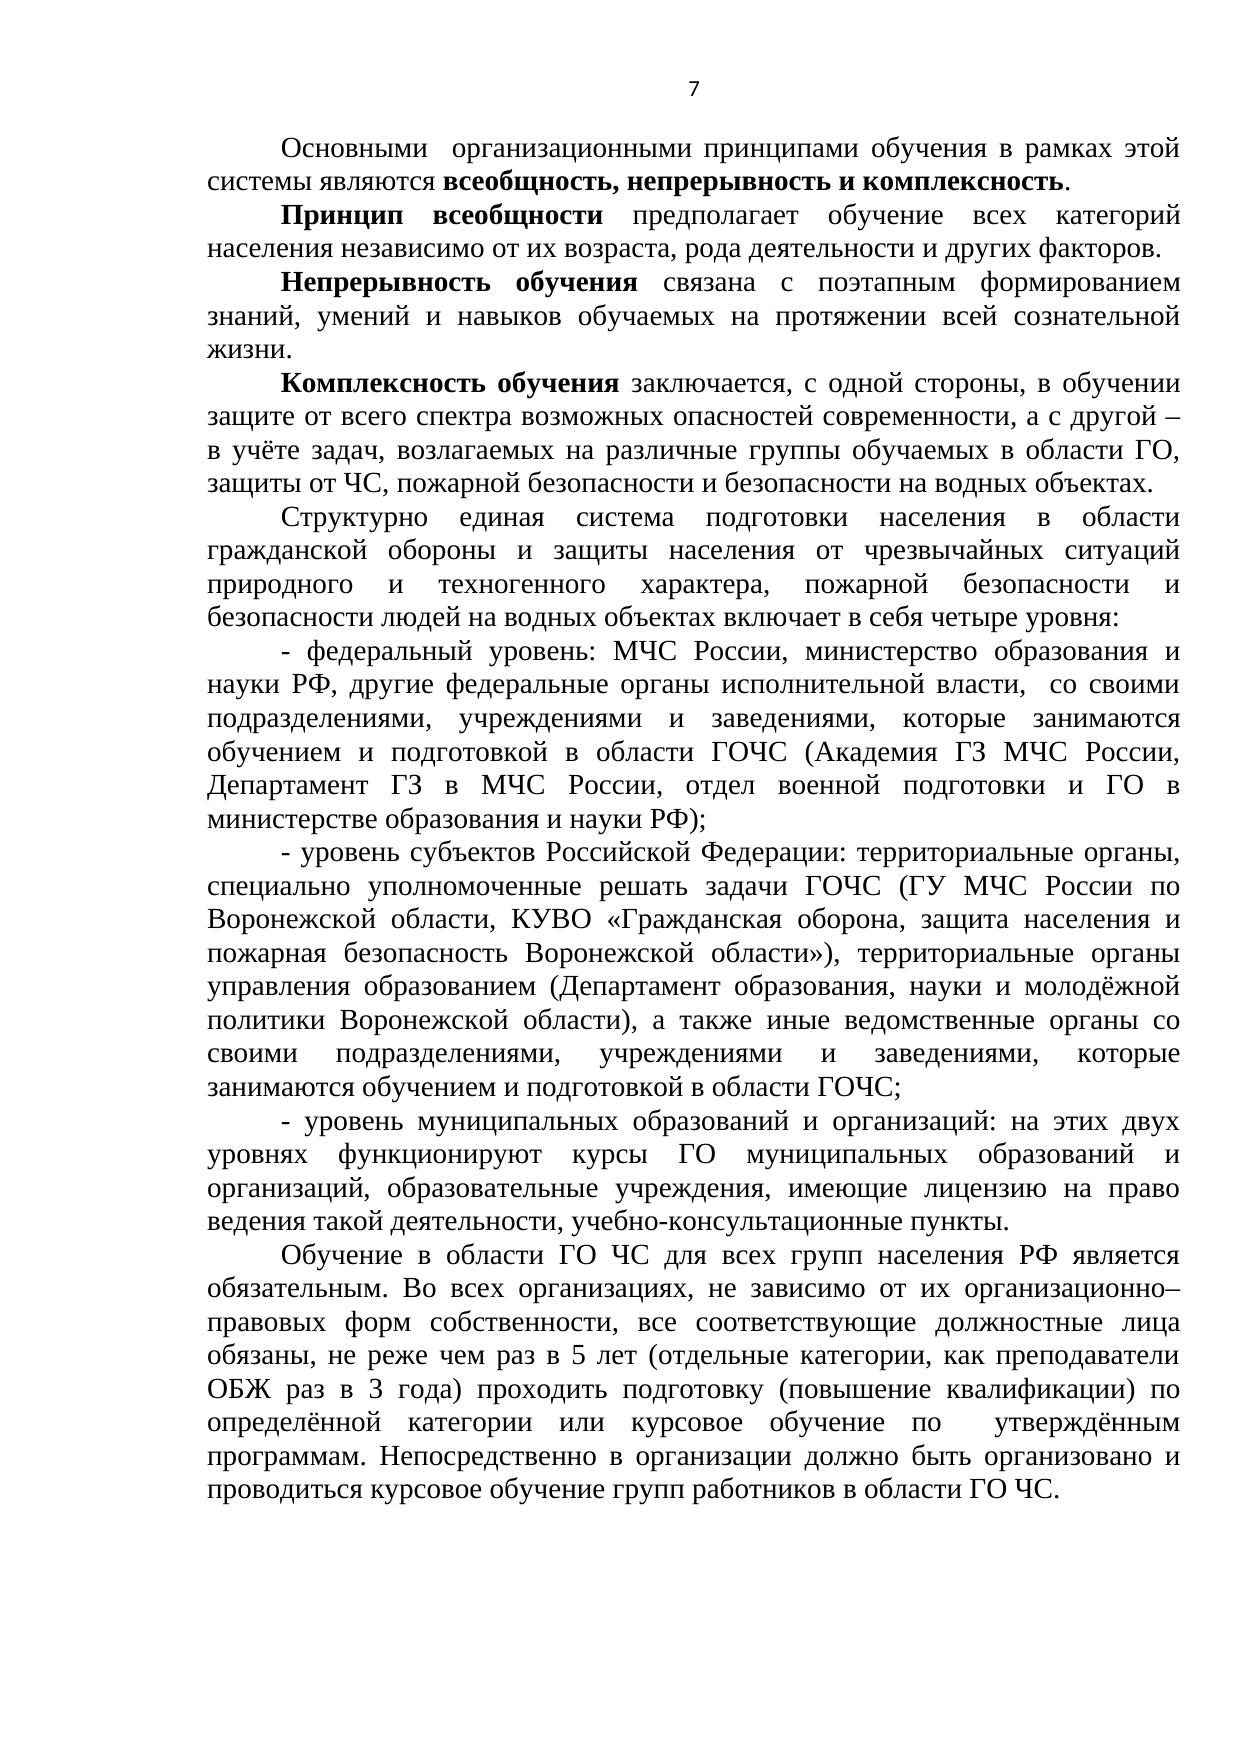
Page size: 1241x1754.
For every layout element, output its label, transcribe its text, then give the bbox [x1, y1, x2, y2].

text - уровень субъектов Российской Федерации: территориальные органы, специально уполномоченные решать задачи ГОЧС (ГУ МЧС России по Воронежской области, КУВО «Гражданская оборона, защита населения и пожарная безопасность Воронежской области»), территориальные органы управления образованием (Департамент образования, науки и молодёжной политики Воронежской области), а также иные ведомственные органы со своими подразделениями, учреждениями и заведениями, которые занимаются обучением и подготовкой в области ГОЧС; [207, 834, 1181, 1103]
text Основными организационными принципами обучения в рамках этой системы являются всеобщность, непрерывность и комплексность. [207, 130, 1181, 197]
text Структурно единая система подготовки населения в области гражданской обороны и защиты населения от чрезвычайных ситуаций природного и техногенного характера, пожарной безопасности и безопасности людей на водных объектах включает в себя четыре уровня: [207, 499, 1181, 633]
text Непрерывность обучения связана с поэтапным формированием знаний, умений и навыков обучаемых на протяжении всей сознательной жизни. [207, 264, 1181, 365]
text - федеральный уровень: МЧС России, министерство образования и науки РФ, другие федеральные органы исполнительной власти, со своими подразделениями, учреждениями и заведениями, которые занимаются обучением и подготовкой в области ГОЧС (Академия ГЗ МЧС России, Департамент ГЗ в МЧС России, отдел военной подготовки и ГО в министерстве образования и науки РФ); [207, 633, 1181, 834]
text Обучение в области ГО ЧС для всех групп населения РФ является обязательным. Во всех организациях, не зависимо от их организационно–правовых форм собственности, все соответствующие должностные лица обязаны, не реже чем раз в 5 лет (отдельные категории, как преподаватели ОБЖ раз в 3 года) проходить подготовку (повышение квалификации) по определённой категории или курсовое обучение по утверждённым программам. Непосредственно в организации должно быть организовано и проводиться курсовое обучение групп работников в области ГО ЧС. [207, 1237, 1181, 1505]
text Комплексность обучения заключается, с одной стороны, в обучении защите от всего спектра возможных опасностей современности, а с другой – в учёте задач, возлагаемых на различные группы обучаемых в области ГО, защиты от ЧС, пожарной безопасности и безопасности на водных объектах. [207, 365, 1181, 499]
text - уровень муниципальных образований и организаций: на этих двух уровнях функционируют курсы ГО муниципальных образований и организаций, образовательные учреждения, имеющие лицензию на право ведения такой деятельности, учебно-консультационные пункты. [207, 1103, 1181, 1237]
text Принцип всеобщности предполагает обучение всех категорий населения независимо от их возраста, рода деятельности и других факторов. [207, 197, 1181, 264]
